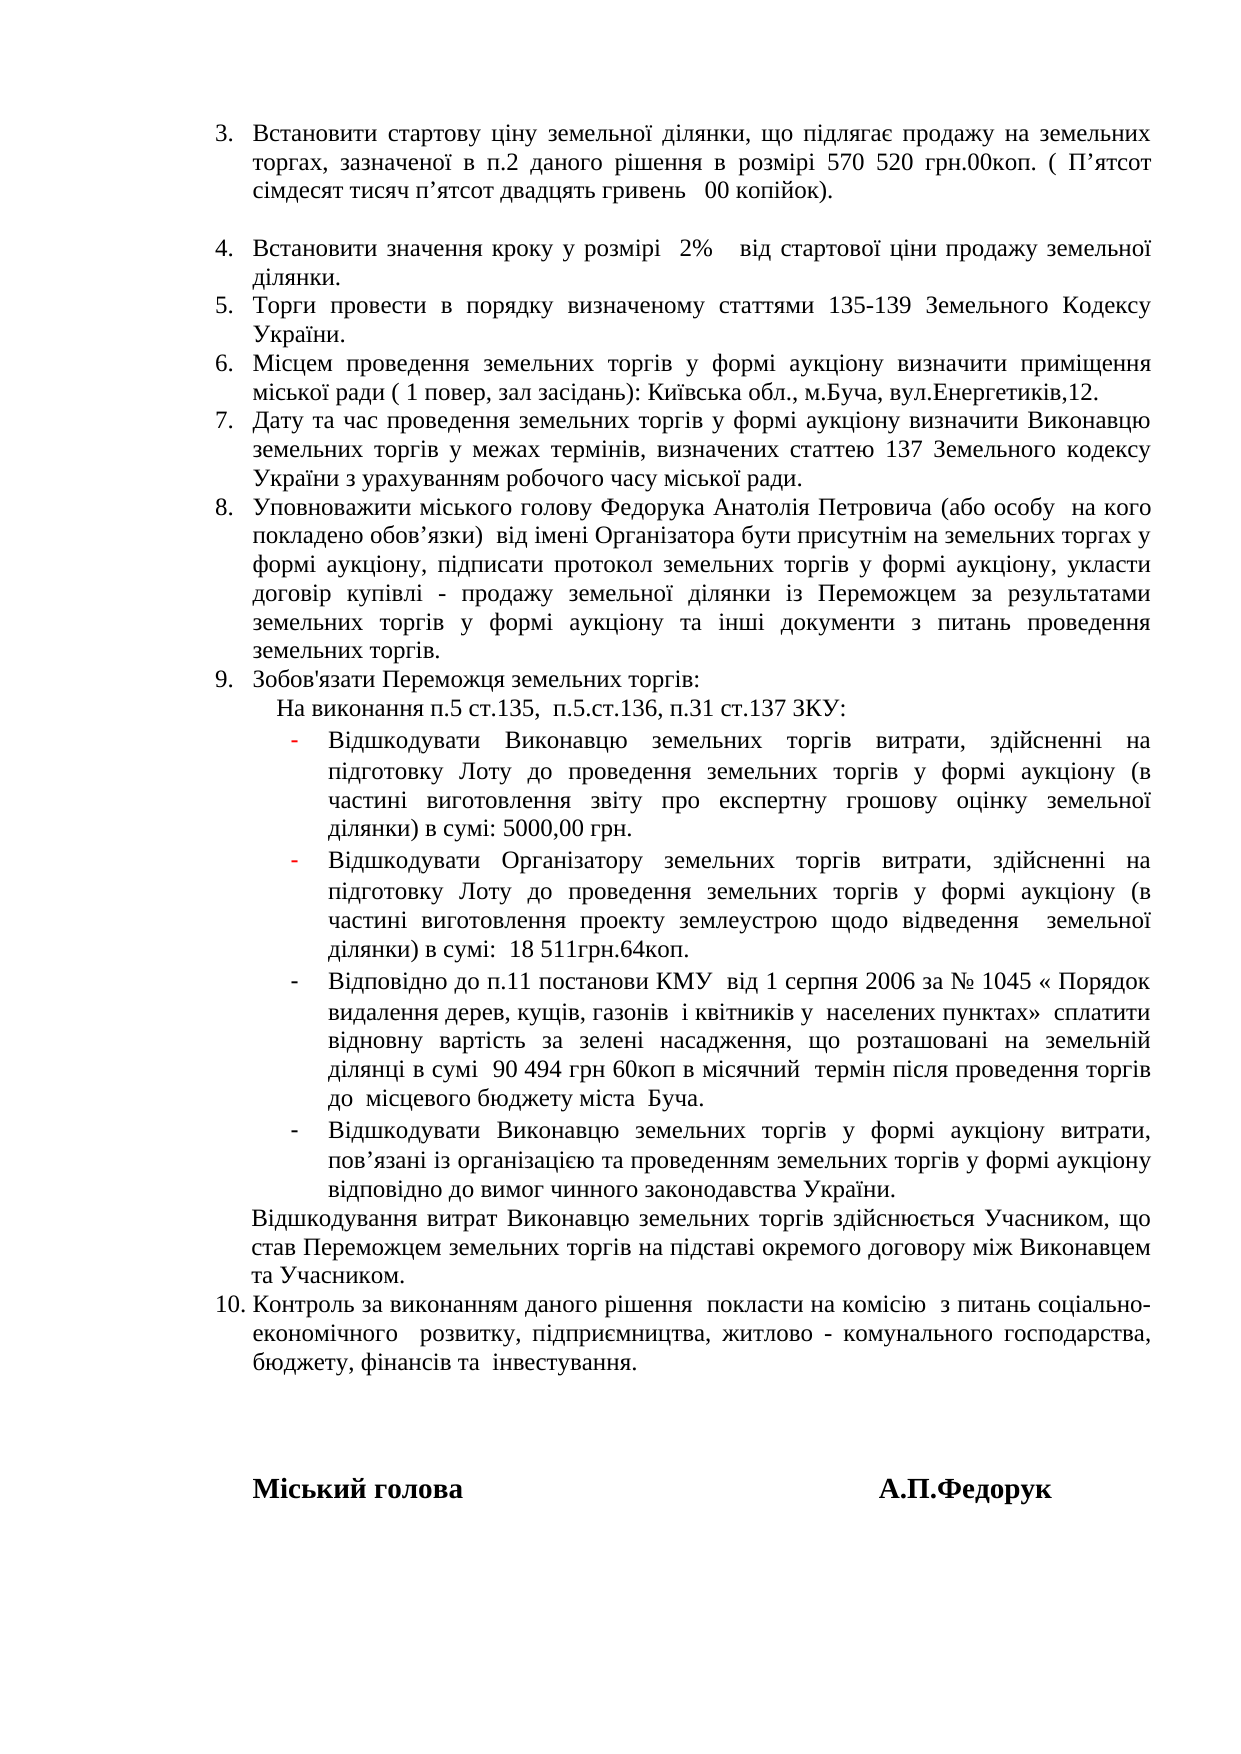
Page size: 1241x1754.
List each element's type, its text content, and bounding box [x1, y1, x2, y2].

list Зобов'язати Переможця земельних торгів: [215, 664, 1152, 693]
text Відшкодування витрат Виконавцю земельних торгів здійснюється Учасником, що став Переможцем земельних торгів на підставі окремого договору між Виконавцем та Учасником. [251, 1203, 1152, 1289]
list Встановити значення кроку у розмірі 2% від стартової ціни продажу земельної ділянки. [215, 233, 1152, 291]
list Встановити стартову ціну земельної ділянки, що підлягає продажу на земельних торгах, зазначеної в п.2 даного рішення в розмірі 570 520 грн.00коп. ( П’ятсот сімдесят тисяч п’ятсот двадцять гривень 00 копійок). [215, 118, 1152, 204]
list Міський голова А.П.Федорук [252, 1471, 1152, 1505]
list Відшкодувати Організатору земельних торгів витрати, здійсненні на підготовку Лоту до проведення земельних торгів у формі аукціону (в частині виготовлення проекту землеустрою щодо відведення земельної ділянки) в сумі: 18 511грн.64коп. [290, 842, 1152, 962]
list Відшкодувати Виконавцю земельних торгів у формі аукціону витрати, пов’язані із організацією та проведенням земельних торгів у формі аукціону відповідно до вимог чинного законодавства України. [290, 1112, 1152, 1203]
list Місцем проведення земельних торгів у формі аукціону визначити приміщення міської ради ( 1 повер, зал засідань): Київська обл., м.Буча, вул.Енергетиків,12. [215, 348, 1152, 406]
list Відшкодувати Виконавцю земельних торгів витрати, здійсненні на підготовку Лоту до проведення земельних торгів у формі аукціону (в частині виготовлення звіту про експертну грошову оцінку земельної ділянки) в сумі: 5000,00 грн. [290, 722, 1152, 842]
text На виконання п.5 ст.135, п.5.ст.136, п.31 ст.137 ЗКУ: [215, 693, 1152, 722]
list Торги провести в порядку визначеному статтями 135-139 Земельного Кодексу України. [215, 291, 1152, 348]
list Дату та час проведення земельних торгів у формі аукціону визначити Виконавцю земельних торгів у межах термінів, визначених статтею 137 Земельного кодексу України з урахуванням робочого часу міської ради. [215, 406, 1152, 492]
list Уповноважити міського голову Федорука Анатолія Петровича (або особу на кого покладено обов’язки) від імені Організатора бути присутнім на земельних торгах у формі аукціону, підписати протокол земельних торгів у формі аукціону, укласти договір купівлі - продажу земельної ділянки із Переможцем за результатами земельних торгів у формі аукціону та інші документи з питань проведення земельних торгів. [215, 492, 1152, 664]
list Відповідно до п.11 постанови КМУ від 1 серпня 2006 за № 1045 « Порядок видалення дерев, кущів, газонів і квітників у населених пунктах» сплатити відновну вартість за зелені насадження, що розташовані на земельній ділянці в сумі 90 494 грн 60коп в місячний термін після проведення торгів до місцевого бюджету міста Буча. [290, 962, 1152, 1112]
list Контроль за виконанням даного рішення покласти на комісію з питань соціально- економічного розвитку, підприємництва, житлово - комунального господарства, бюджету, фінансів та інвестування. [215, 1289, 1152, 1376]
